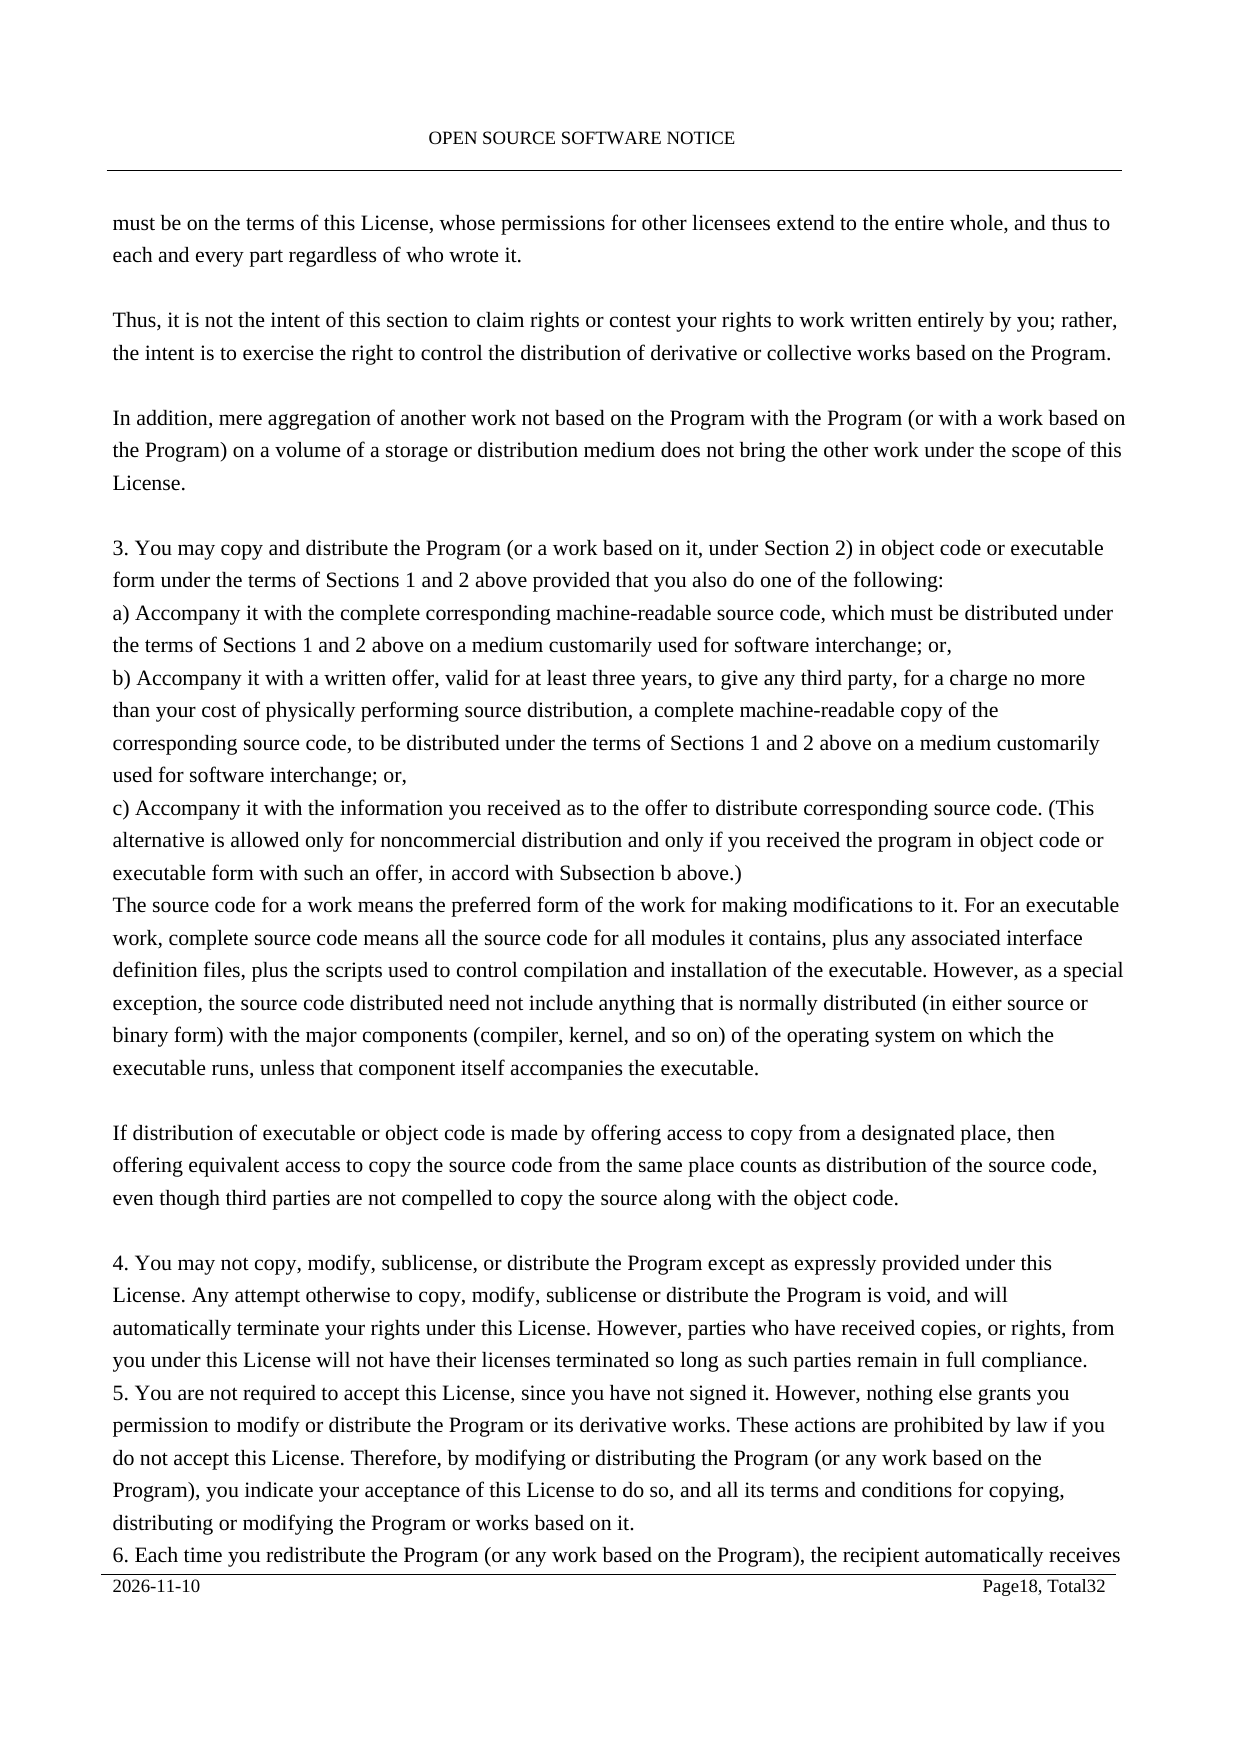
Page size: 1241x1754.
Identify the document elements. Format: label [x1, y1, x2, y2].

text [112, 206, 1128, 1571]
